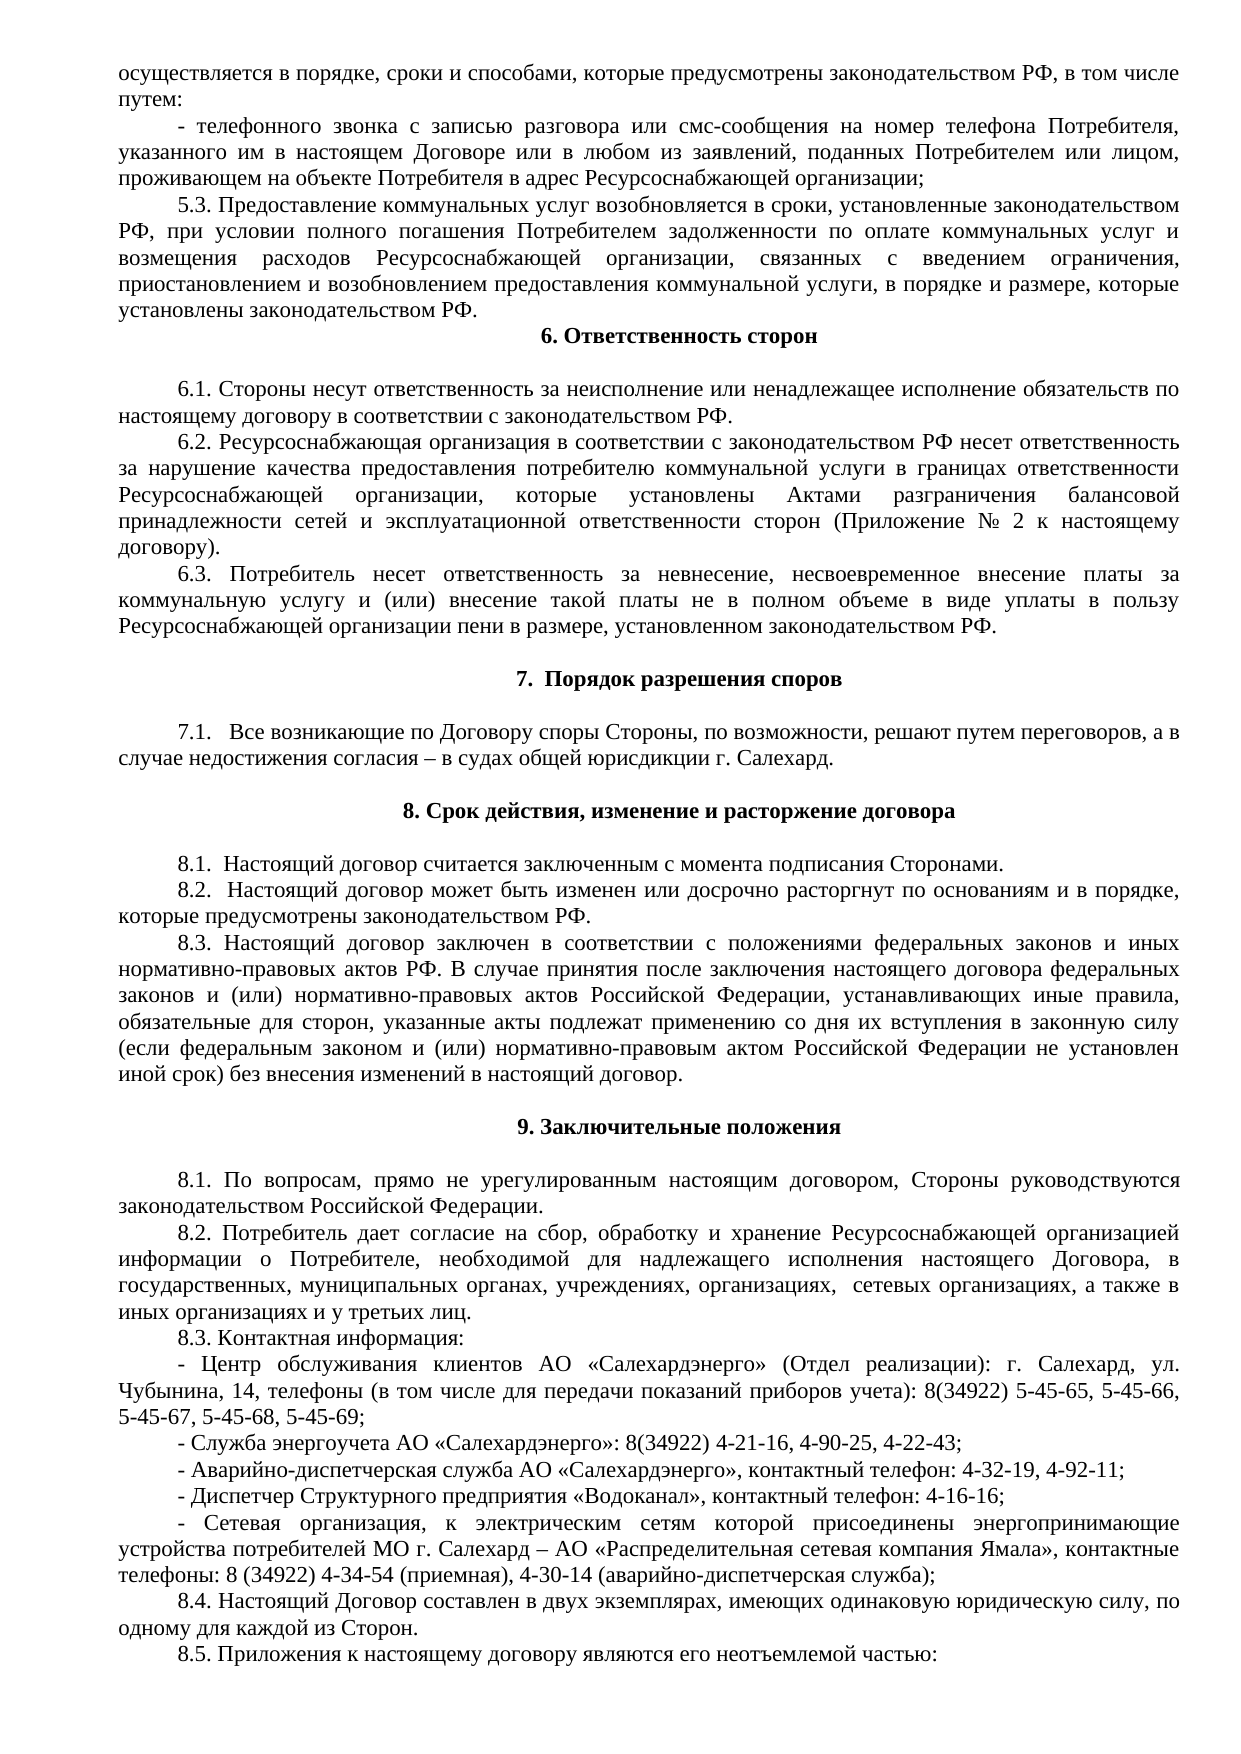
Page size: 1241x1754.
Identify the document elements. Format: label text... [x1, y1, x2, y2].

text - Аварийно-диспетчерская служба АО «Салехардэнерго», контактный телефон: 4-32-19, 4-92-11; [118, 1456, 1181, 1482]
text 8.2. Настоящий договор может быть изменен или досрочно расторгнут по основаниям и в порядке, которые предусмотрены законодательством РФ. [118, 876, 1181, 929]
text - Диспетчер Структурного предприятия «Водоканал», контактный телефон: 4-16-16; [118, 1482, 1181, 1508]
text 8. Срок действия, изменение и расторжение договора [118, 797, 1181, 823]
text 6.2. Ресурсоснабжающая организация в соответствии с законодательством РФ несет ответственность за нарушение качества предоставления потребителю коммунальной услуги в границах ответственности Ресурсоснабжающей организации, которые установлены Актами разграничения балансовой принадлежности сетей и эксплуатационной ответственности сторон (Приложение № 2 к настоящему договору). [118, 428, 1181, 560]
text - телефонного звонка с записью разговора или смс-сообщения на номер телефона Потребителя, указанного им в настоящем Договоре или в любом из заявлений, поданных Потребителем или лицом, проживающем на объекте Потребителя в адрес Ресурсоснабжающей организации; [118, 112, 1181, 191]
text 8.3. Контактная информация: [118, 1324, 1181, 1350]
text 6. Ответственность сторон [118, 323, 1181, 349]
text 6.1. Стороны несут ответственность за неисполнение или ненадлежащее исполнение обязательств по настоящему договору в соответствии с законодательством РФ. [118, 375, 1181, 428]
text 8.4. Настоящий Договор составлен в двух экземплярах, имеющих одинаковую юридическую силу, по одному для каждой из Сторон. [118, 1588, 1181, 1640]
text 6.3. Потребитель несет ответственность за невнесение, несвоевременное внесение платы за коммунальную услугу и (или) внесение такой платы не в полном объеме в виде уплаты в пользу Ресурсоснабжающей организации пени в размере, установленном законодательством РФ. [118, 560, 1181, 639]
text 7.1. Все возникающие по Договору споры Стороны, по возможности, решают путем переговоров, а в случае недостижения согласия – в судах общей юрисдикции г. Салехард. [118, 718, 1181, 771]
text 9. Заключительные положения [118, 1113, 1181, 1139]
text 8.1. Настоящий договор считается заключенным с момента подписания Сторонами. [118, 850, 1181, 876]
text 5.3. Предоставление коммунальных услуг возобновляется в сроки, установленные законодательством РФ, при условии полного погашения Потребителем задолженности по оплате коммунальных услуг и возмещения расходов Ресурсоснабжающей организации, связанных с введением ограничения, приостановлением и возобновлением предоставления коммунальной услуги, в порядке и размере, которые установлены законодательством РФ. [118, 191, 1181, 323]
text 8.1. По вопросам, прямо не урегулированным настоящим договором, Стороны руководствуются законодательством Российской Федерации. [118, 1166, 1181, 1219]
text - Центр обслуживания клиентов АО «Салехардэнерго» (Отдел реализации): г. Салехард, ул. Чубынина, 14, телефоны (в том числе для передачи показаний приборов учета): 8(34922) 5-45-65, 5-45-66, 5-45-67, 5-45-68, 5-45-69; [118, 1350, 1181, 1429]
text 8.5. Приложения к настоящему договору являются его неотъемлемой частью: [118, 1640, 1181, 1667]
text 8.2. Потребитель дает согласие на сбор, обработку и хранение Ресурсоснабжающей организацией информации о Потребителе, необходимой для надлежащего исполнения настоящего Договора, в государственных, муниципальных органах, учреждениях, организациях, сетевых организациях, а также в иных организациях и у третьих лиц. [118, 1219, 1181, 1324]
text - Служба энергоучета АО «Салехардэнерго»: 8(34922) 4-21-16, 4-90-25, 4-22-43; [118, 1429, 1181, 1456]
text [118, 59, 1181, 112]
text 7. Порядок разрешения споров [118, 665, 1181, 692]
text - Сетевая организация, к электрическим сетям которой присоединены энергопринимающие устройства потребителей МО г. Салехард – АО «Распределительная сетевая компания Ямала», контактные телефоны: 8 (34922) 4-34-54 (приемная), 4-30-14 (аварийно-диспетчерская служба); [118, 1508, 1181, 1588]
text 8.3. Настоящий договор заключен в соответствии с положениями федеральных законов и иных нормативно-правовых актов РФ. В случае принятия после заключения настоящего договора федеральных законов и (или) нормативно-правовых актов Российской Федерации, устанавливающих иные правила, обязательные для сторон, указанные акты подлежат применению со дня их вступления в законную силу (если федеральным законом и (или) нормативно-правовым актом Российской Федерации не установлен иной срок) без внесения изменений в настоящий договор. [118, 929, 1181, 1087]
